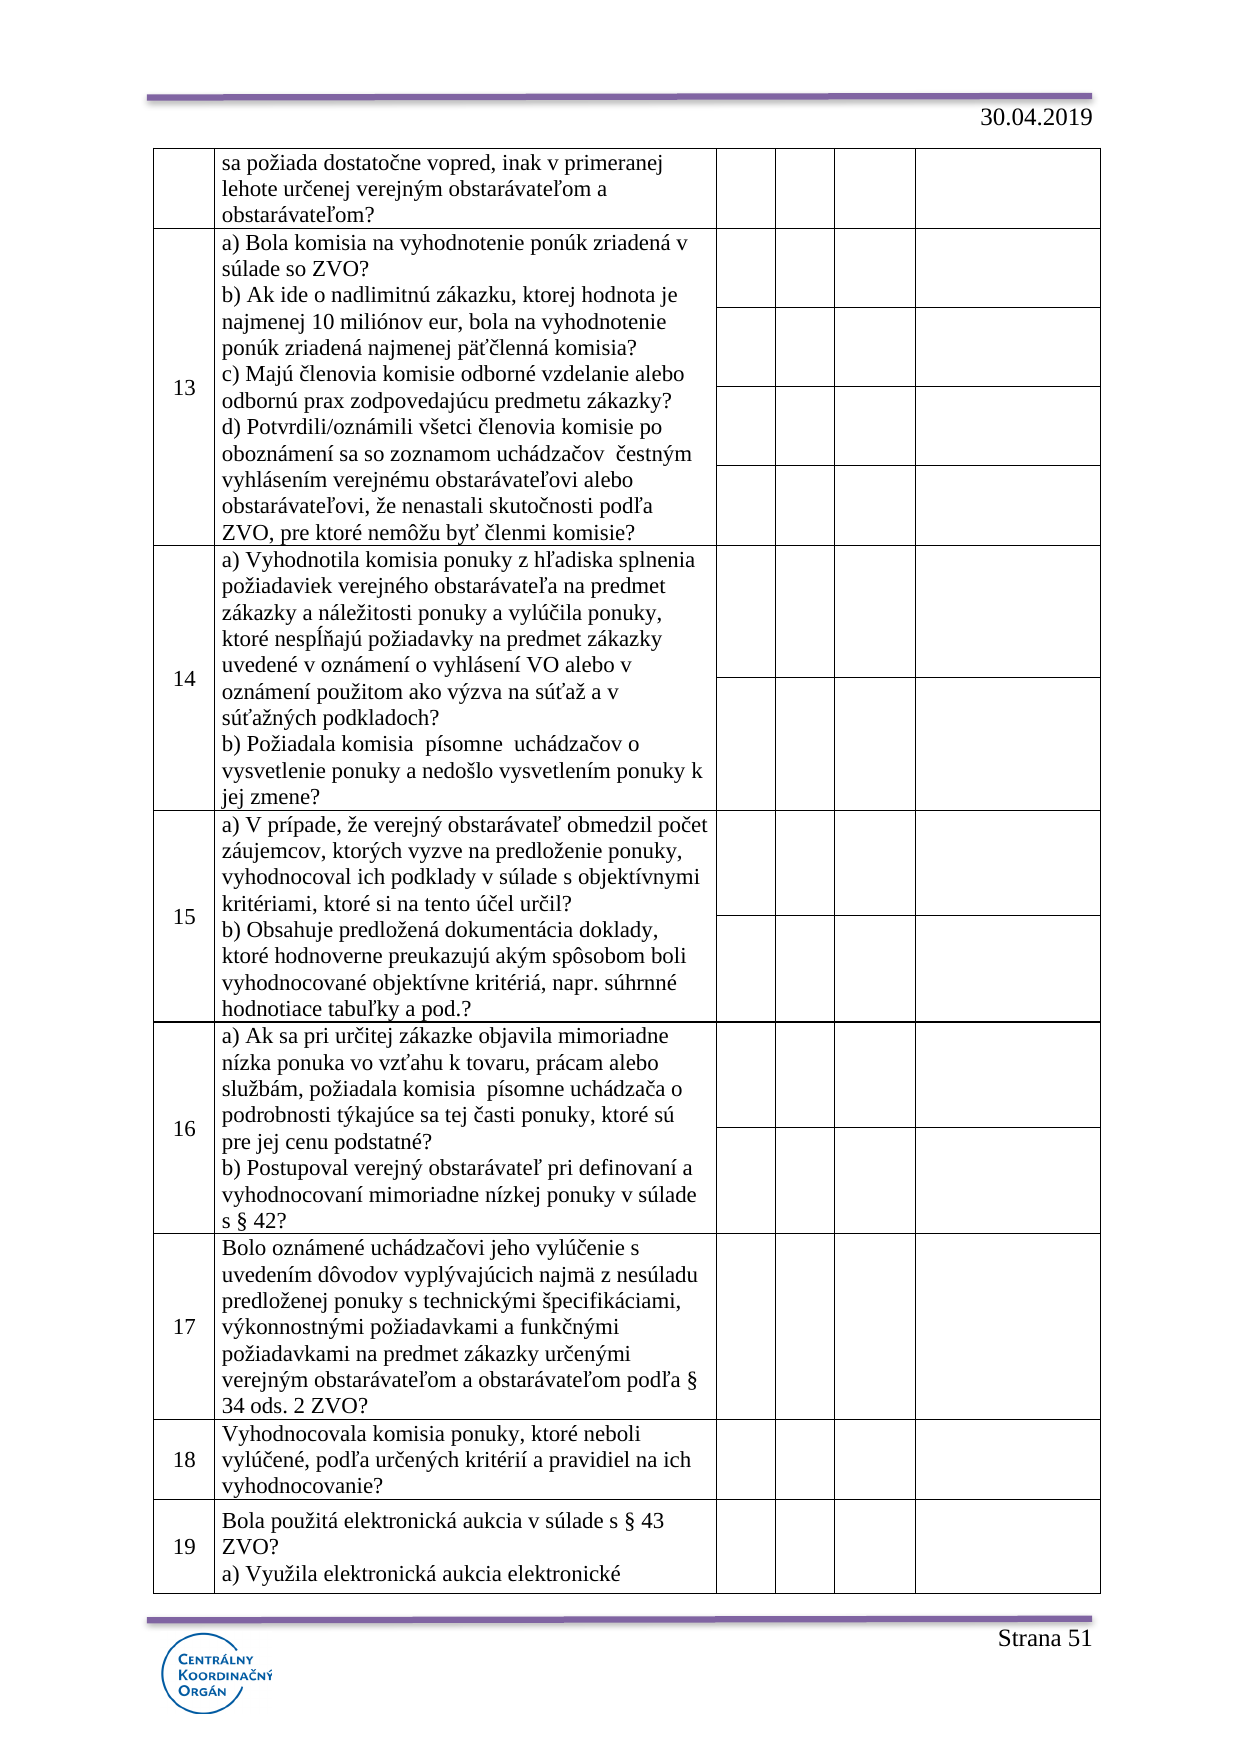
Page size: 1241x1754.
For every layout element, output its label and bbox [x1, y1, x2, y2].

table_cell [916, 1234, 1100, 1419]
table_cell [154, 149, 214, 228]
picture [159, 1631, 272, 1713]
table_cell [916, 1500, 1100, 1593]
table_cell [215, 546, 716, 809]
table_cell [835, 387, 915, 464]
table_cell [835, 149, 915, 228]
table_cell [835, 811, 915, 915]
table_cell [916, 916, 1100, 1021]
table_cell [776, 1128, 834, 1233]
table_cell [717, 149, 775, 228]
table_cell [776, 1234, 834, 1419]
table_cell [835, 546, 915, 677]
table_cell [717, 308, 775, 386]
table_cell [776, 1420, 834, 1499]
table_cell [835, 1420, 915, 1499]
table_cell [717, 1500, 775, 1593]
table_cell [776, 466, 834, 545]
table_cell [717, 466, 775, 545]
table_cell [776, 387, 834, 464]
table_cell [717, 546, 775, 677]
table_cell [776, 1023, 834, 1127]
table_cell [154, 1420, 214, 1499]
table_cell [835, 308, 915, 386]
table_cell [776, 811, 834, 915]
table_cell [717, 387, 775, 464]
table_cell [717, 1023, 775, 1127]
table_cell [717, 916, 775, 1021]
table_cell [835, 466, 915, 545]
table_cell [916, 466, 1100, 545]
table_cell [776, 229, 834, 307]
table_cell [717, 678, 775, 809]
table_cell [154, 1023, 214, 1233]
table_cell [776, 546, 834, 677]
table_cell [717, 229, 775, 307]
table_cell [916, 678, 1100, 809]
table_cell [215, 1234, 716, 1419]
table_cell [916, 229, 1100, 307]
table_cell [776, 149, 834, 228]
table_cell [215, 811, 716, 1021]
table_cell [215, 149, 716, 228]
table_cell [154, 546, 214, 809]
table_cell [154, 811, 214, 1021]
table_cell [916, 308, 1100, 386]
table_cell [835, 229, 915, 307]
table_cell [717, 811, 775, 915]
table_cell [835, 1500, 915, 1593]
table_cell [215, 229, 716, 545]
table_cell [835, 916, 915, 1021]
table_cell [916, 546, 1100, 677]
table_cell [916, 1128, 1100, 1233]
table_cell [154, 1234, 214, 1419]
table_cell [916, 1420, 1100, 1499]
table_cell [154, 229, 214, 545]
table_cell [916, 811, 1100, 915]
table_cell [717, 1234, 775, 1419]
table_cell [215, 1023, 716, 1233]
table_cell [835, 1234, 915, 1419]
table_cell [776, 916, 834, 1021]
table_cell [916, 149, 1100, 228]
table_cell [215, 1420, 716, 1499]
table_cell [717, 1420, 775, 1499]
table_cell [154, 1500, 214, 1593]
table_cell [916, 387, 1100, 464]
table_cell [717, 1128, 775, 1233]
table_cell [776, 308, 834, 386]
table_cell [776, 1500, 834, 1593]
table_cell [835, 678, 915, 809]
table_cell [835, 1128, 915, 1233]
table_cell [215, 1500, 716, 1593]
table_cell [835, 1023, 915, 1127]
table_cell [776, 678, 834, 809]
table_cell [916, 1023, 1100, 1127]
